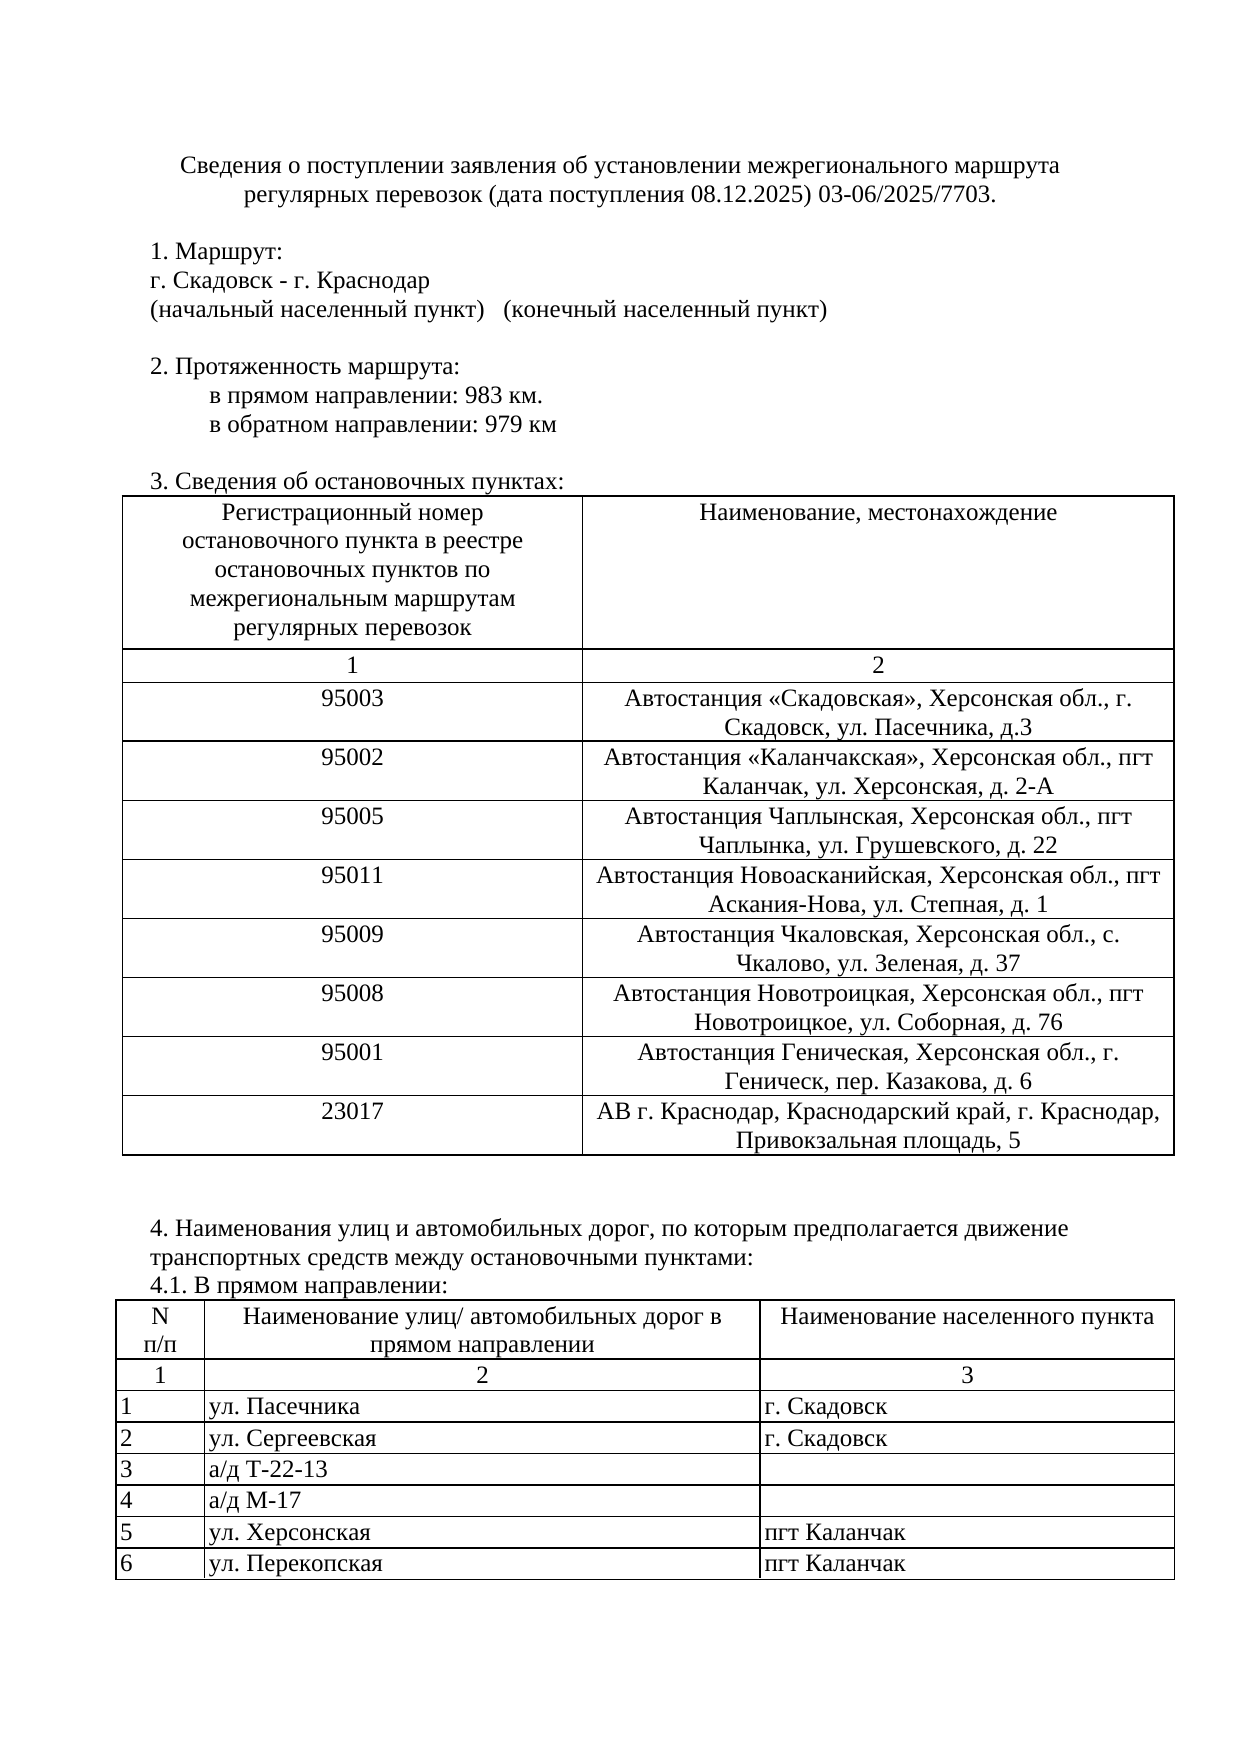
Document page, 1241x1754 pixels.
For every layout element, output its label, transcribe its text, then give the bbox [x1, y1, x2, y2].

table_cell 2 [583, 650, 1173, 681]
table_cell Автостанция «Каланчакская», Херсонская обл., пгт Каланчак, ул. Херсонская, д. 2-А [583, 742, 1173, 799]
table_cell [761, 1454, 1174, 1484]
table_cell [761, 1486, 1174, 1516]
table_header N п/п [117, 1301, 204, 1358]
table_cell г. Скадовск [761, 1423, 1174, 1453]
table_cell 1 [117, 1391, 204, 1421]
table_cell 1 [117, 1360, 204, 1390]
text г. Скадовск - г. Краснодар [150, 265, 1090, 294]
text 4.1. В прямом направлении: [150, 1270, 1090, 1299]
table_cell 5 [117, 1517, 204, 1547]
table_cell а/д М-17 [205, 1486, 759, 1516]
table_cell ул. Сергеевская [205, 1423, 759, 1453]
table_cell 3 [761, 1360, 1174, 1390]
table_cell 6 [117, 1549, 204, 1578]
table_cell 95008 [123, 978, 582, 1036]
table_cell Автостанция Чкаловская, Херсонская обл., с. Чкалово, ул. Зеленая, д. 37 [583, 919, 1173, 977]
text 3. Сведения об остановочных пунктах: [150, 466, 1090, 495]
table_cell 4 [117, 1486, 204, 1516]
table_cell 95001 [123, 1037, 582, 1095]
table_header Наименование улиц/ автомобильных дорог в прямом направлении [205, 1301, 759, 1358]
table_cell 95005 [123, 801, 582, 858]
text 4. Наименования улиц и автомобильных дорог, по которым предполагается движение транспортных средств между остановочными пунктами: [150, 1213, 1090, 1270]
table_cell 23017 [123, 1096, 582, 1154]
table_cell пгт Каланчак [761, 1517, 1174, 1547]
table_cell г. Скадовск [761, 1391, 1174, 1421]
table_cell 95009 [123, 919, 582, 977]
table_cell пгт Каланчак [761, 1549, 1174, 1578]
table_cell АВ г. Краснодар, Краснодарский край, г. Краснодар, Привокзальная площадь, 5 [583, 1096, 1173, 1154]
table_cell 2 [117, 1423, 204, 1453]
table_cell 3 [117, 1454, 204, 1484]
table_cell Автостанция Чаплынская, Херсонская обл., пгт Чаплынка, ул. Грушевского, д. 22 [583, 801, 1173, 858]
table_header Регистрационный номер остановочного пункта в реестре остановочных пунктов по межрегиональным маршрутам регулярных перевозок [123, 497, 582, 648]
table_cell а/д Т-22-13 [205, 1454, 759, 1484]
table_cell ул. Пасечника [205, 1391, 759, 1421]
text Сведения о поступлении заявления об установлении межрегионального маршрута регулярных перевозок (дата поступления 08.12.2025) 03-06/2025/7703. [150, 150, 1090, 207]
table_cell 95003 [123, 683, 582, 740]
text в прямом направлении: 983 км. [150, 380, 1090, 409]
text 2. Протяженность маршрута: [150, 351, 1090, 380]
table_cell 95011 [123, 860, 582, 918]
text в обратном направлении: 979 км [150, 409, 1090, 437]
table_cell Автостанция Новотроицкая, Херсонская обл., пгт Новотроицкое, ул. Соборная, д. 76 [583, 978, 1173, 1036]
table_cell ул. Перекопская [205, 1549, 759, 1578]
table_cell 2 [205, 1360, 759, 1390]
table_header Наименование населенного пункта [761, 1301, 1174, 1358]
table_header Наименование, местонахождение [583, 497, 1173, 648]
table_cell ул. Херсонская [205, 1517, 759, 1547]
table_cell 1 [123, 650, 582, 681]
table_cell Автостанция Новоасканийская, Херсонская обл., пгт Аскания-Нова, ул. Степная, д. 1 [583, 860, 1173, 918]
table_cell Автостанция Геническая, Херсонская обл., г. Геническ, пер. Казакова, д. 6 [583, 1037, 1173, 1095]
table_cell 95002 [123, 742, 582, 799]
text 1. Маршрут: [150, 236, 1090, 265]
text (начальный населенный пункт) (конечный населенный пункт) [150, 294, 1090, 322]
table_cell Автостанция «Скадовская», Херсонская обл., г. Скадовск, ул. Пасечника, д.3 [583, 683, 1173, 740]
